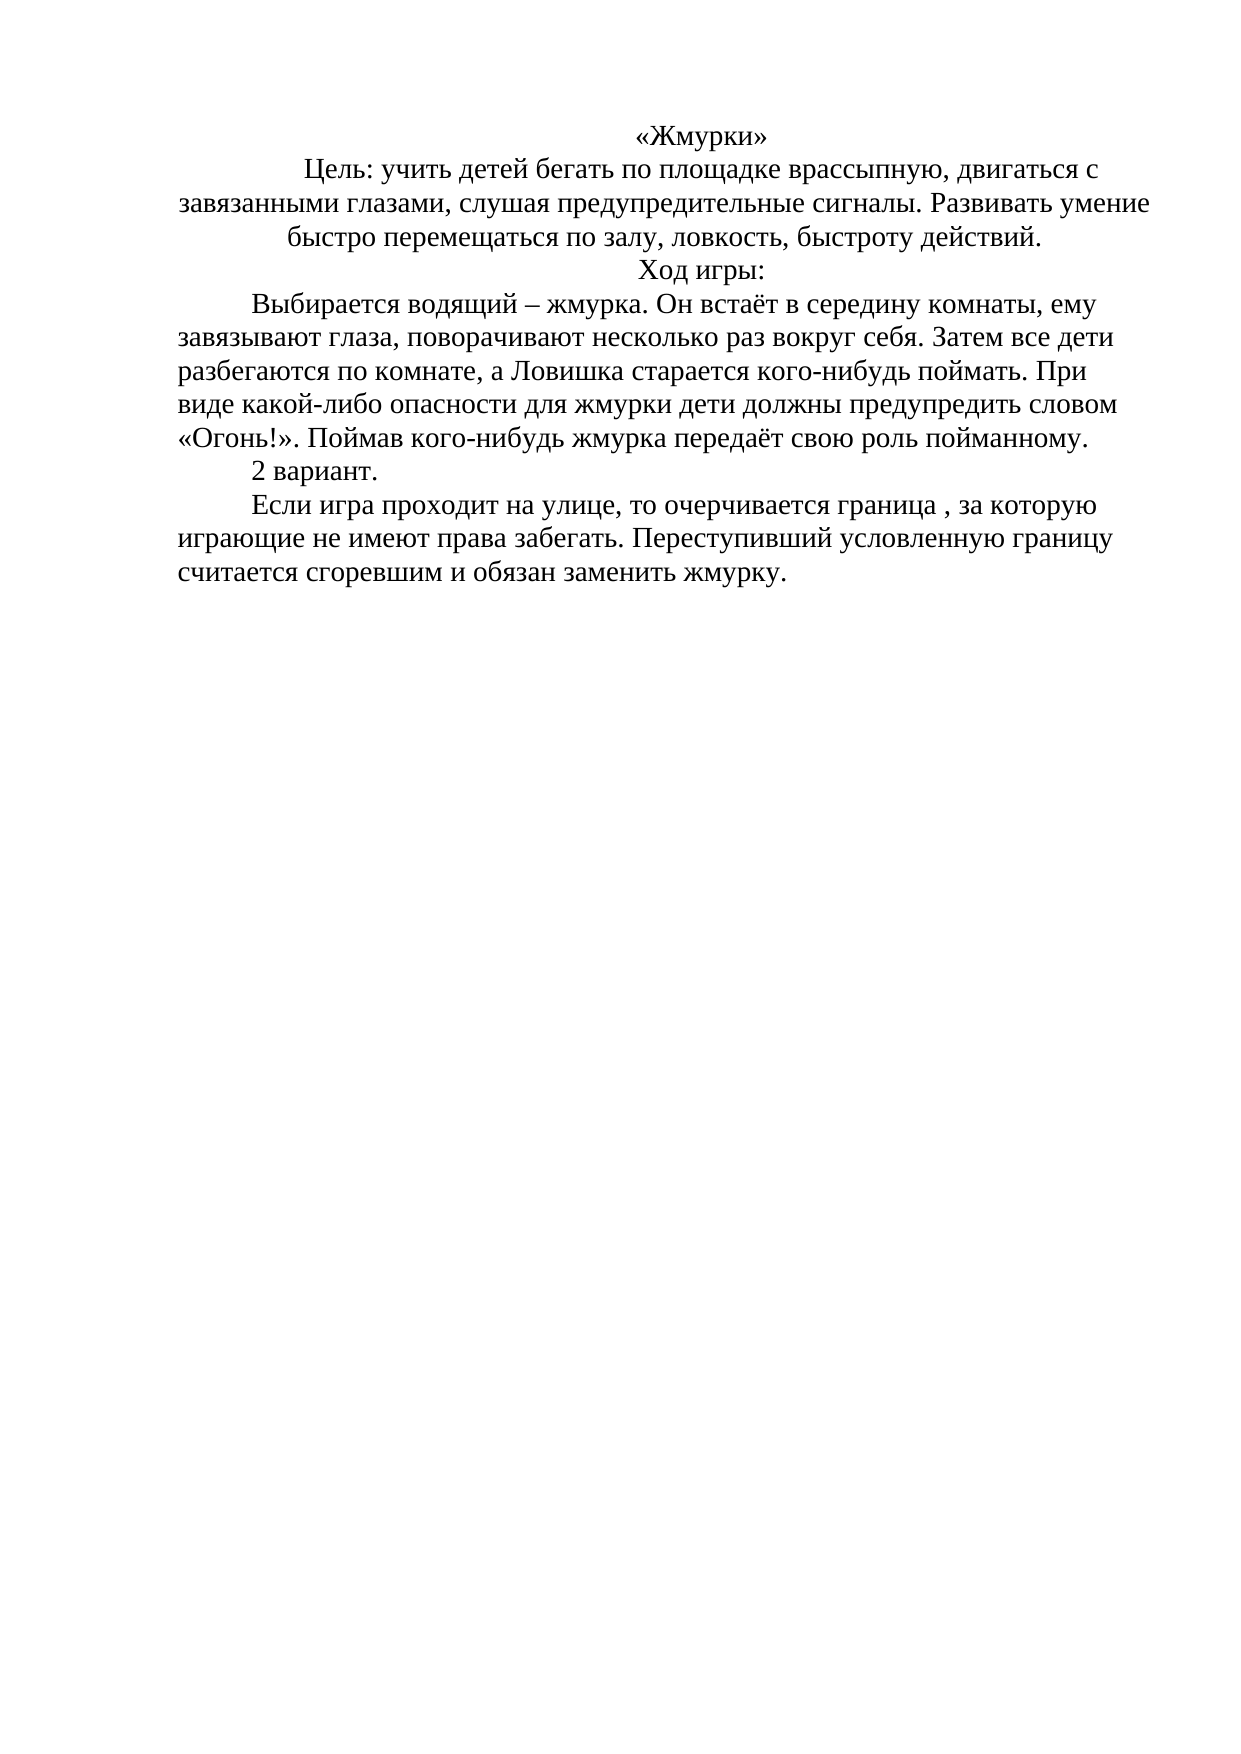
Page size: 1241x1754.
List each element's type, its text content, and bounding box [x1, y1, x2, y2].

text Выбирается водящий – жмурка. Он встаёт в середину комнаты, ему завязывают глаза, поворачивают несколько раз вокруг себя. Затем все дети разбегаются по комнате, а Ловишка старается кого-нибудь поймать. При виде какой-либо опасности для жмурки дети должны предупредить словом «Огонь!». Поймав кого-нибудь жмурка передаёт свою роль пойманному. [177, 286, 1152, 453]
text Ход игры: [177, 252, 1152, 286]
text Если игра проходит на улице, то очерчивается граница , за которую играющие не имеют права забегать. Переступивший условленную границу считается сгоревшим и обязан заменить жмурку. [177, 487, 1152, 588]
text 2 вариант. [177, 453, 1152, 487]
text «Жмурки» [177, 118, 1152, 152]
text Цель: учить детей бегать по площадке врассыпную, двигаться с завязанными глазами, слушая предупредительные сигналы. Развивать умение быстро перемещаться по залу, ловкость, быстроту действий. [177, 152, 1152, 252]
